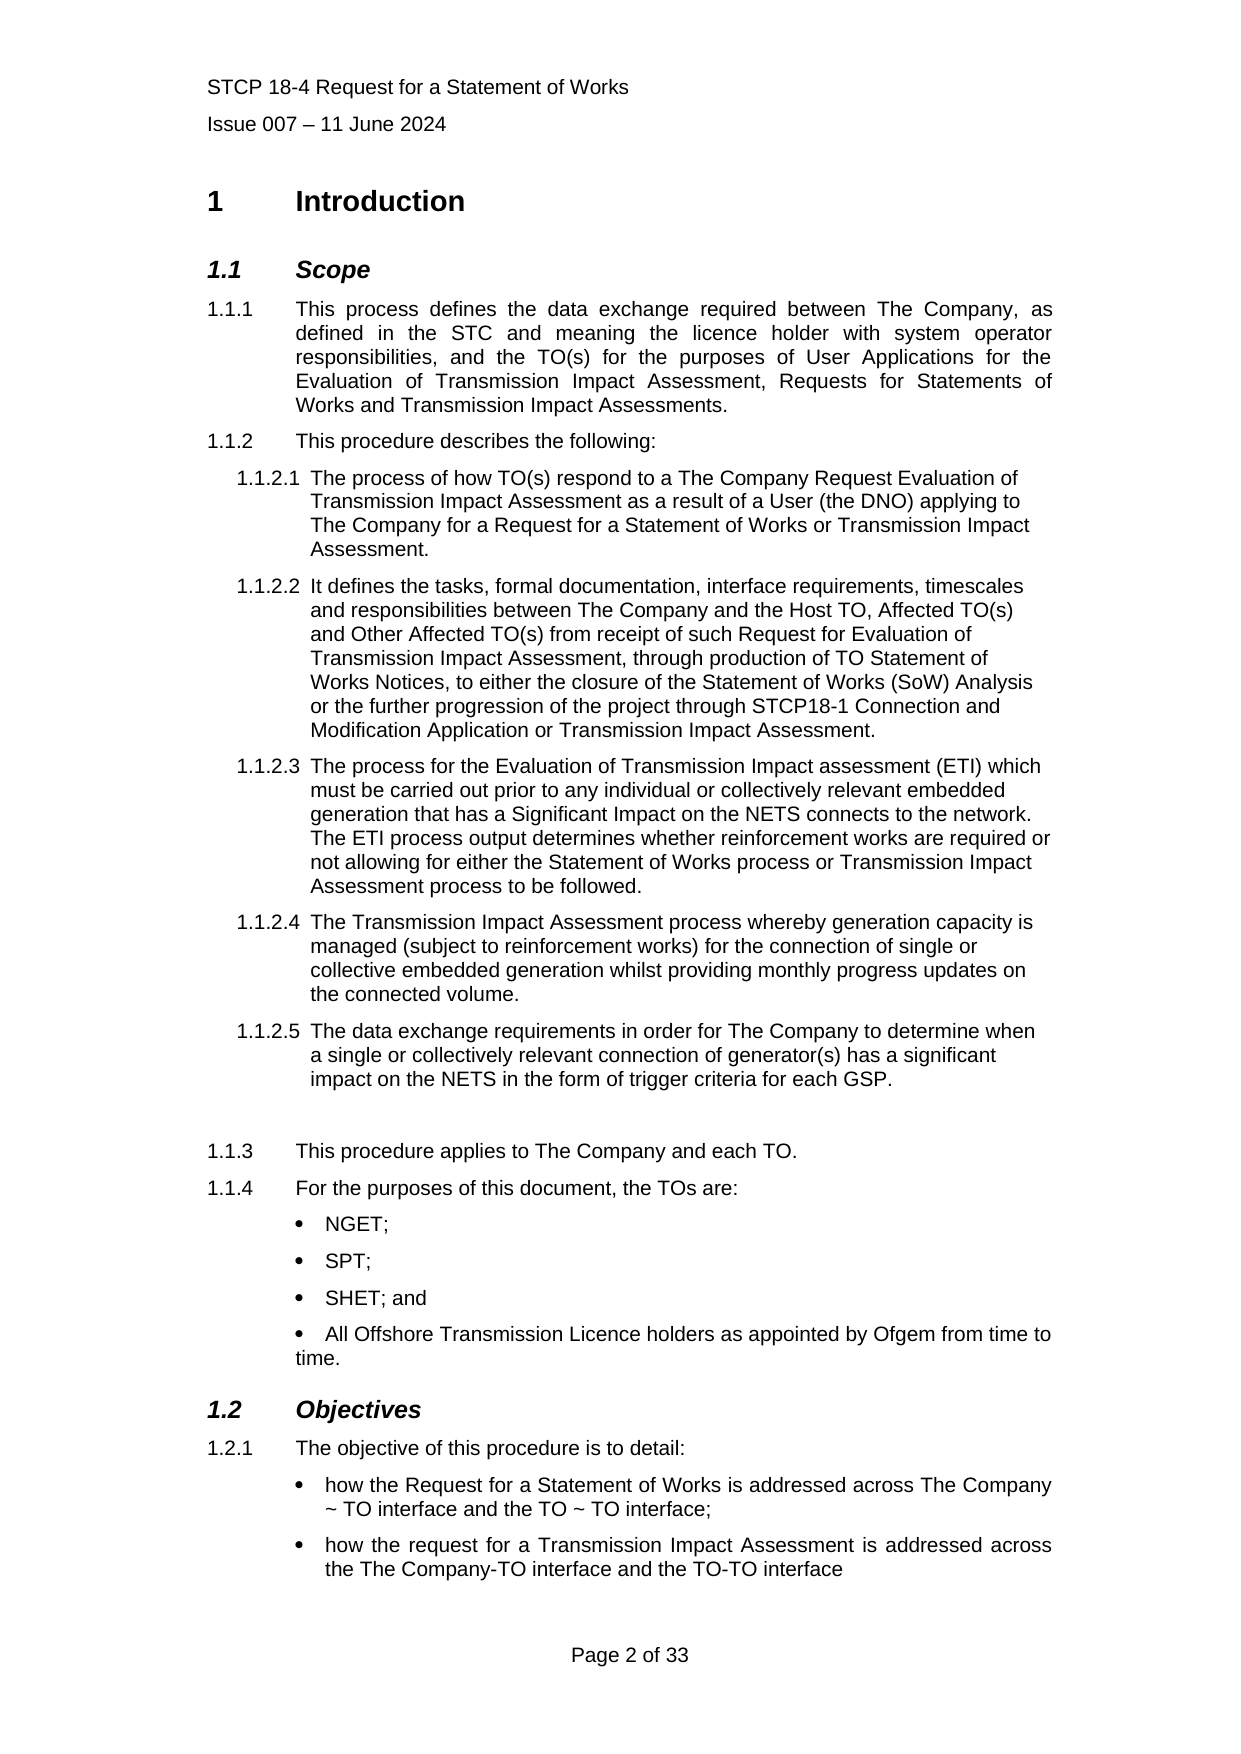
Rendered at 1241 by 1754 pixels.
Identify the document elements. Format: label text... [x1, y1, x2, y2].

list All Offshore Transmission Licence holders as appointed by Ofgem from time to time. [295, 1322, 1053, 1370]
subtitle Scope [207, 255, 1053, 284]
subtitle It defines the tasks, formal documentation, interface requirements, timescales and responsibilities between The Company and the Host TO, Affected TO(s) and Other Affected TO(s) from receipt of such Request for Evaluation of Transmission Impact Assessment, through production of TO Statement of Works Notices, to either the closure of the Statement of Works (SoW) Analysis or the further progression of the project through STCP18-1 Connection and Modification Application or Transmission Impact Assessment. [236, 574, 1053, 741]
subtitle Introduction [207, 184, 1053, 218]
subtitle how the request for a Transmission Impact Assessment is addressed across the The Company-TO interface and the TO-TO interface [295, 1533, 1053, 1581]
subtitle The process for the Evaluation of Transmission Impact assessment (ETI) which must be carried out prior to any individual or collectively relevant embedded generation that has a Significant Impact on the NETS connects to the network. The ETI process output determines whether reinforcement works are required or not allowing for either the Statement of Works process or Transmission Impact Assessment process to be followed. [236, 754, 1053, 898]
subtitle The objective of this procedure is to detail: [207, 1436, 1053, 1460]
subtitle The data exchange requirements in order for The Company to determine when a single or collectively relevant connection of generator(s) has a significant impact on the NETS in the form of trigger criteria for each GSP. [236, 1018, 1053, 1090]
subtitle This process defines the data exchange required between The Company, as defined in the STC and meaning the licence holder with system operator responsibilities, and the TO(s) for the purposes of User Applications for the Evaluation of Transmission Impact Assessment, Requests for Statements of Works and Transmission Impact Assessments. [207, 297, 1053, 416]
subtitle how the Request for a Statement of Works is addressed across The Company ~ TO interface and the TO ~ TO interface; [295, 1473, 1053, 1521]
subtitle Objectives [207, 1395, 1053, 1424]
subtitle The process of how TO(s) respond to a The Company Request Evaluation of Transmission Impact Assessment as a result of a User (the DNO) applying to The Company for a Request for a Statement of Works or Transmission Impact Assessment. [236, 465, 1053, 561]
subtitle This procedure describes the following: [207, 429, 1053, 453]
list SPT; [295, 1249, 1053, 1273]
subtitle For the purposes of this document, the TOs are: [207, 1176, 1053, 1200]
subtitle The Transmission Impact Assessment process whereby generation capacity is managed (subject to reinforcement works) for the connection of single or collective embedded generation whilst providing monthly progress updates on the connected volume. [236, 910, 1053, 1006]
subtitle This procedure applies to The Company and each TO. [207, 1139, 1053, 1163]
list SHET; and [295, 1285, 1053, 1309]
list NGET; [295, 1212, 1053, 1236]
